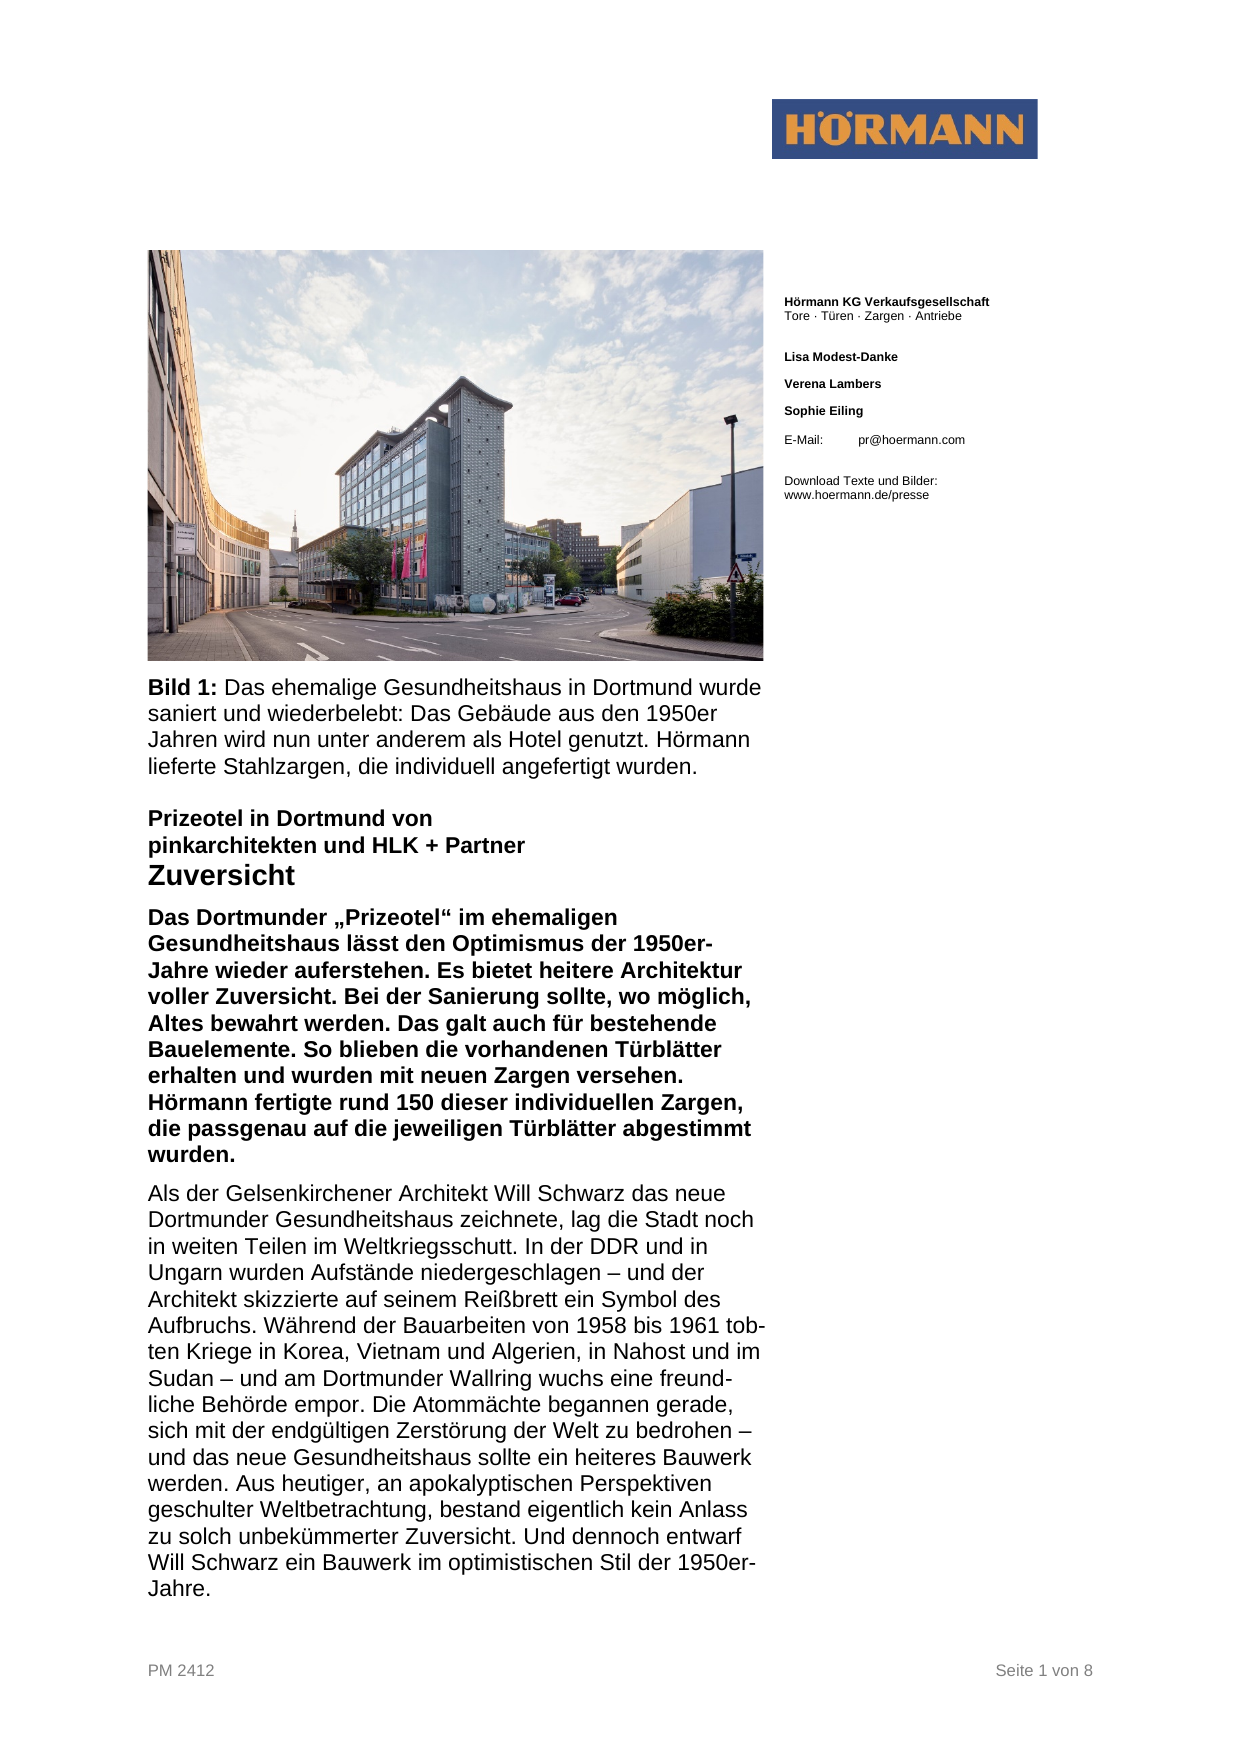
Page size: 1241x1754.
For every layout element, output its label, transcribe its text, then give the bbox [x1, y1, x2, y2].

text Bild 1: Das ehemalige Gesundheitshaus in Dortmund wurde saniert und wiederbelebt: Das Gebäude aus den 1950er Jahren wird nun unter anderem als Hotel genutzt. Hörmann lieferte Stahlzargen, die individuell angefertigt wurden. [148, 673, 766, 779]
text Als der Gelsenkirchener Architekt Will Schwarz das neue Dortmunder Gesundheitshaus zeichnete, lag die Stadt noch in weiten Teilen im Weltkriegsschutt. In der DDR und in Ungarn wurden Aufstände niedergeschlagen – und der Architekt skizzierte auf seinem Reißbrett ein Symbol des Aufbruchs. Während der Bauarbeiten von 1958 bis 1961 tobten Kriege in Korea, Vietnam und Algerien, in Nahost und im Sudan – und am Dortmunder Wallring wuchs eine freundliche Behörde empor. Die Atommächte begannen gerade, sich mit der endgültigen Zerstörung der Welt zu bedrohen – und das neue Gesundheitshaus sollte ein heiteres Bauwerk werden. Aus heutiger, an apokalyptischen Perspektiven geschulter Weltbetrachtung, bestand eigentlich kein Anlass zu solch unbekümmerter Zuversicht. Und dennoch entwarf Will Schwarz ein Bauwerk im optimistischen Stil der 1950er-Jahre. [148, 1180, 766, 1602]
text Prizeotel in Dortmund von [148, 805, 766, 832]
text pinkarchitekten und HLK + Partner Zuversicht [148, 832, 766, 892]
text Das Dortmunder „Prizeotel“ im ehemaligen Gesundheitshaus lässt den Optimismus der 1950er-Jahre wieder auferstehen. Es bietet heitere Architektur voller Zuversicht. Bei der Sanierung sollte, wo möglich, Altes bewahrt werden. Das galt auch für bestehende Bauelemente. So blieben die vorhandenen Türblätter erhalten und wurden mit neuen Zargen versehen. Hörmann fertigte rund 150 dieser individuellen Zargen, die passgenau auf die jeweiligen Türblätter abgestimmt wurden. [148, 904, 766, 1168]
picture [147, 250, 764, 661]
picture [772, 99, 1038, 159]
